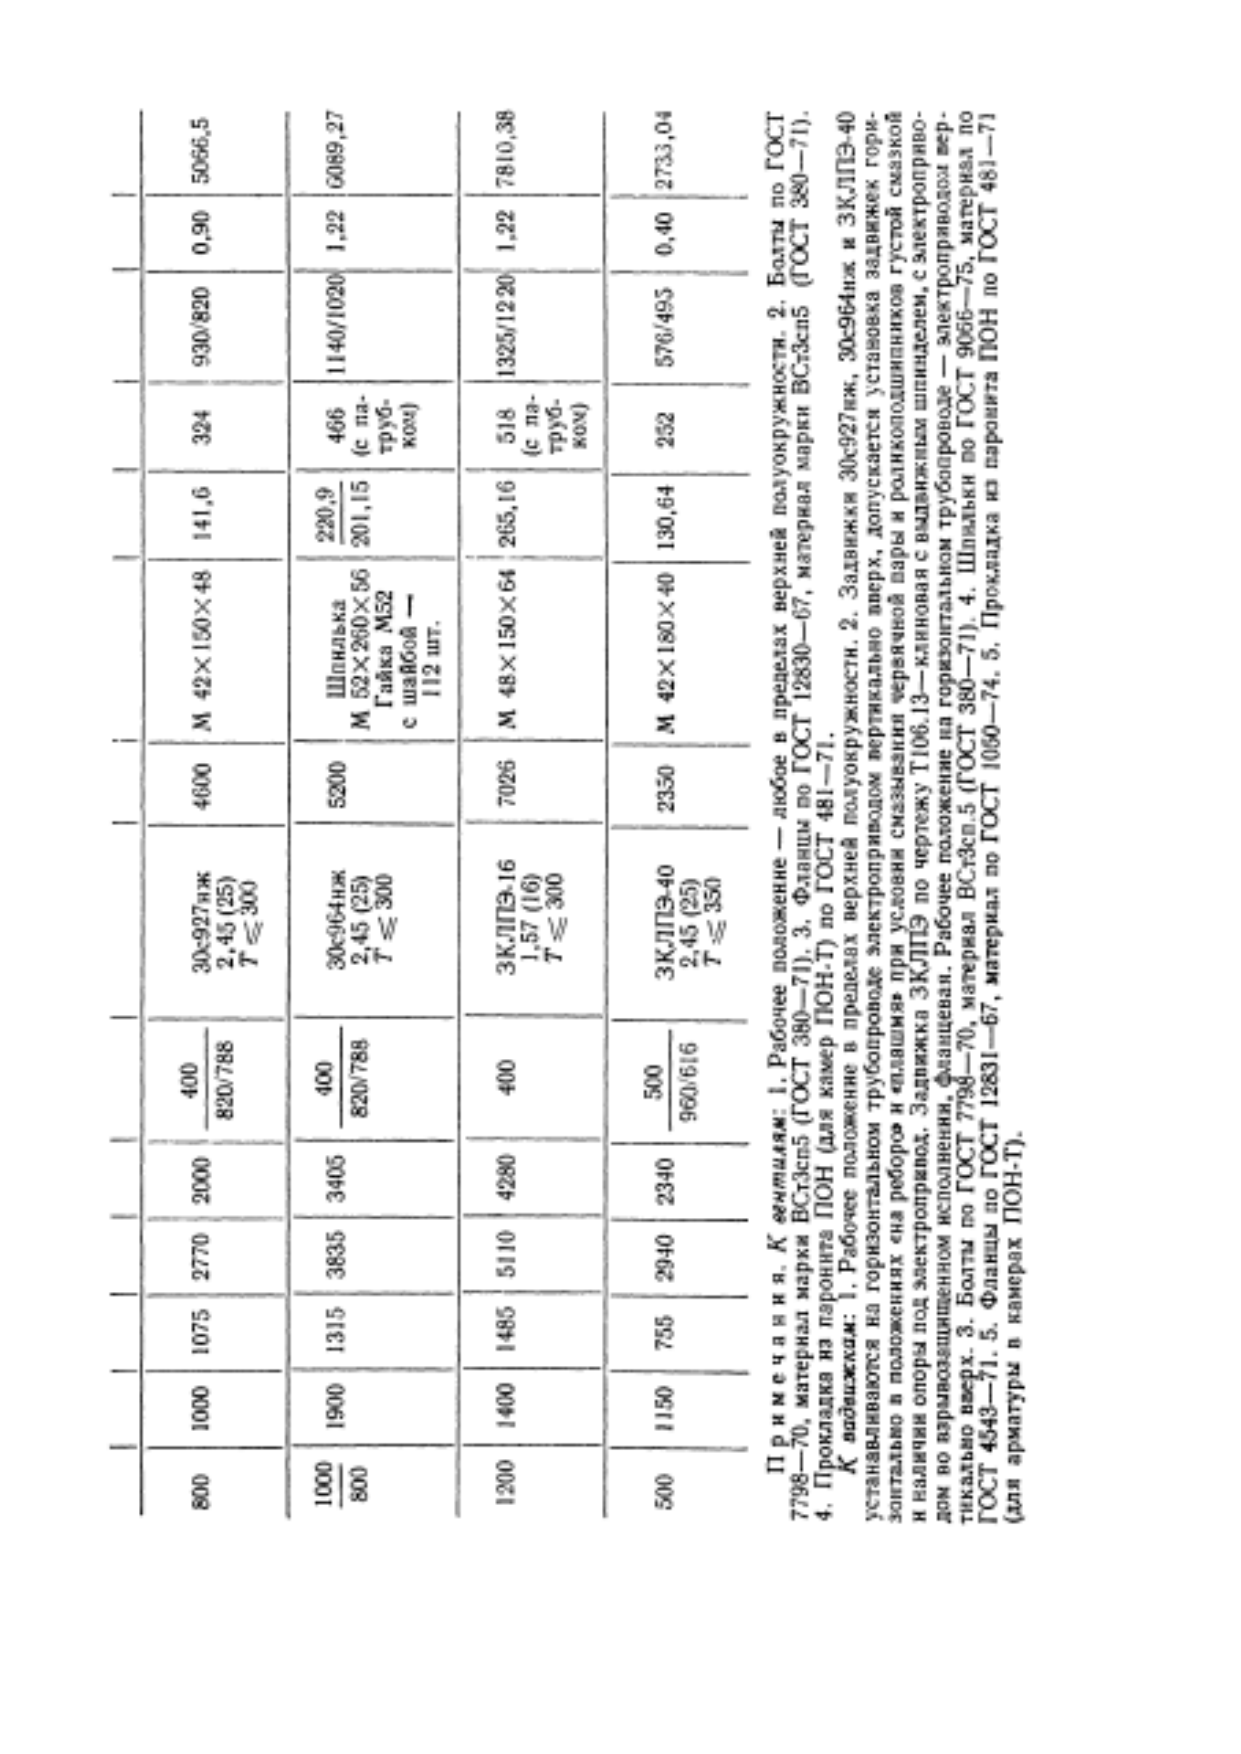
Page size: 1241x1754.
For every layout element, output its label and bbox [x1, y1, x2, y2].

picture [75, 75, 1053, 1546]
